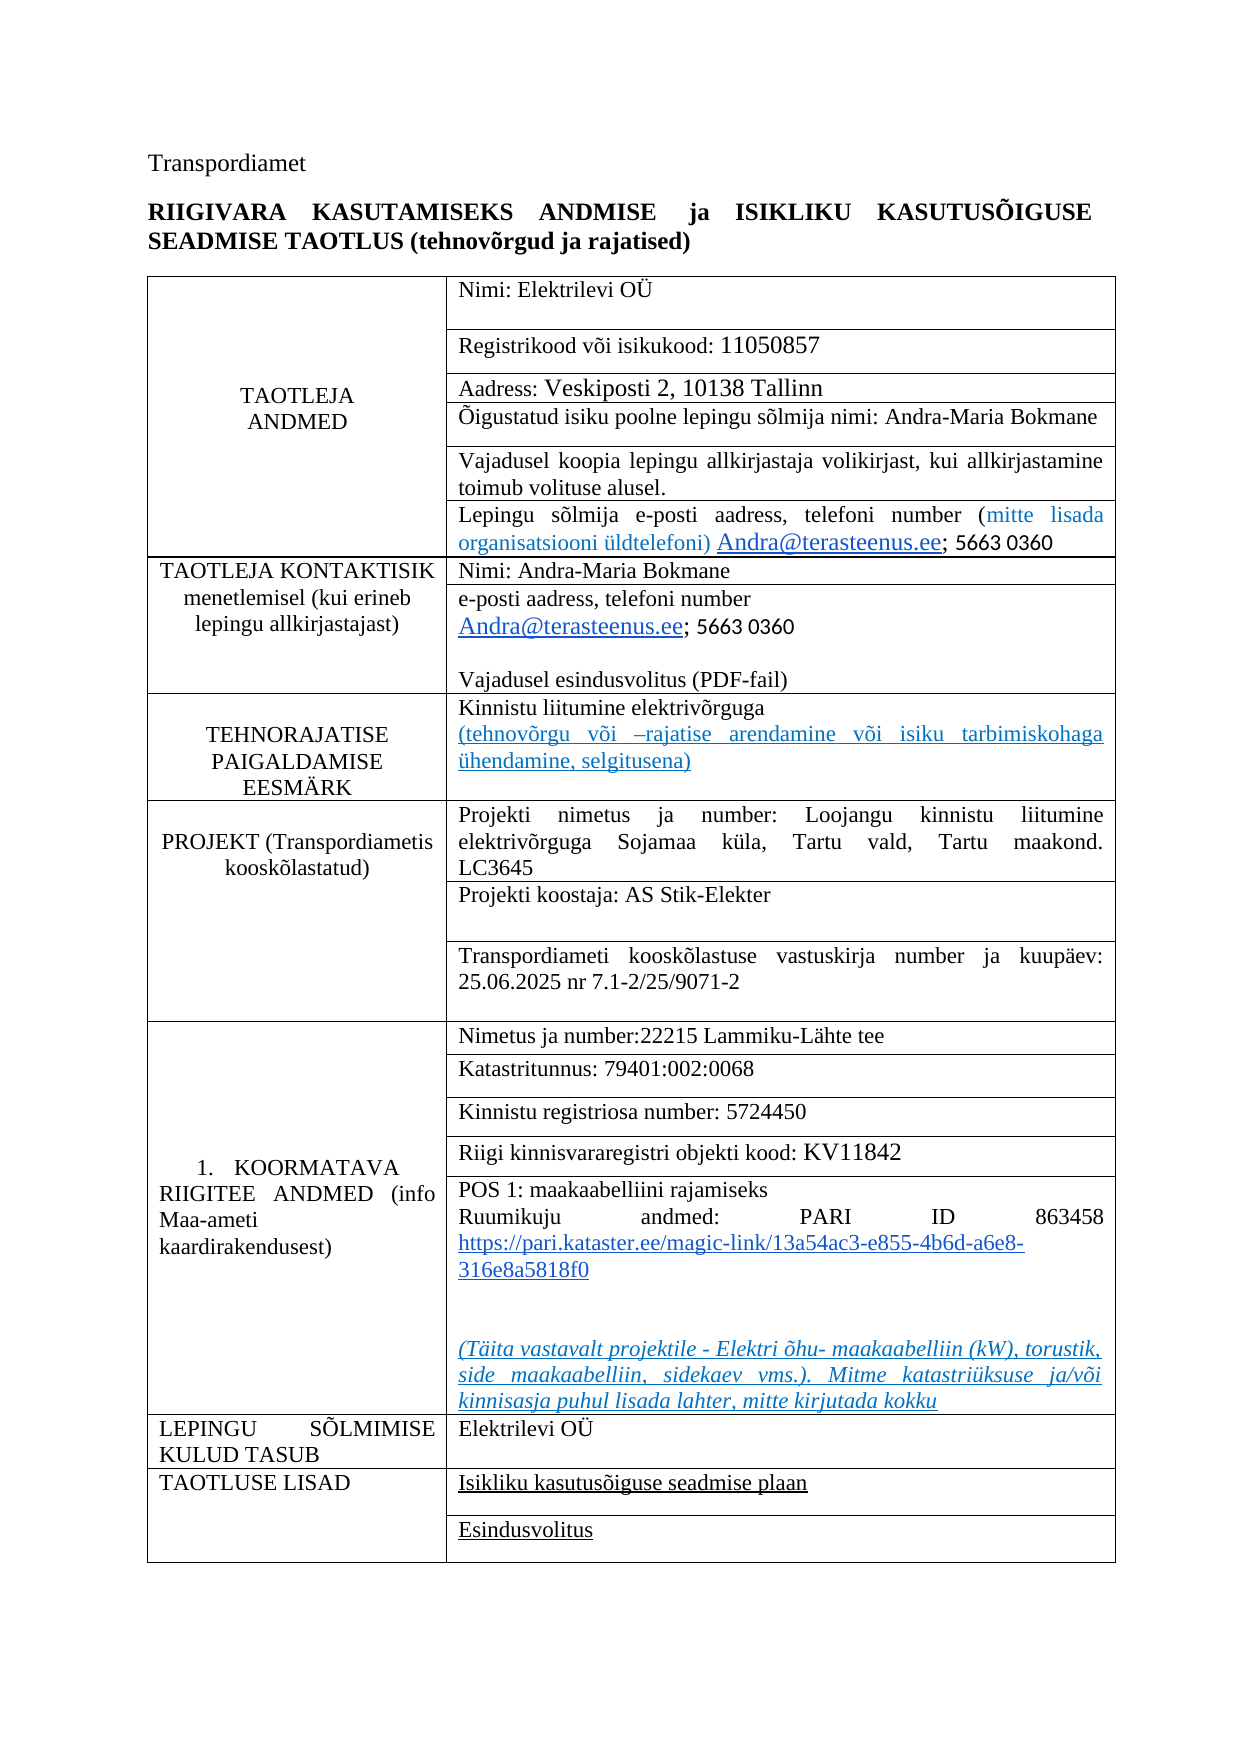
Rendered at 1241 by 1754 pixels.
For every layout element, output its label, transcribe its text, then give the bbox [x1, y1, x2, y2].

table_header TAOTLEJA ANDMED [148, 277, 446, 556]
table_cell Registrikood või isikukood: 11050857 [447, 330, 1115, 372]
table_cell Transpordiameti kooskõlastuse vastuskirja number ja kuupäev: 25.06.2025 nr 7.1-2/25/9071-2 [447, 942, 1115, 1021]
table_cell e-posti aadress, telefoni number Andra@terasteenus.ee; 5663 0360 Vajadusel esindusvolitus (PDF-fail) [447, 585, 1115, 693]
table_cell Kinnistu liitumine elektrivõrguga (tehnovõrgu või –rajatise arendamine või isiku tarbimiskohaga ühendamine, selgitusena) [447, 694, 1115, 800]
table_cell KOORMATAVA RIIGITEE ANDMED (info Maa-ameti kaardirakendusest) [148, 1022, 446, 1414]
table_cell POS 1: maakaabelliini rajamiseks Ruumikuju andmed: PARI ID 863458 https://pari.kataster.ee/magic-link/13a54ac3-e855-4b6d-a6e8-316e8a5818f0 (Täita vastavalt projektile - Elektri õhu- maakaabelliin (kW), torustik, side maakaabelliin, sidekaev vms.). Mitme katastriüksuse ja/või kinnisasja puhul lisada lahter, mitte kirjutada kokku [447, 1177, 1115, 1414]
table_cell Kinnistu registriosa number: 5724450 [447, 1098, 1115, 1136]
table_cell Vajadusel koopia lepingu allkirjastaja volikirjast, kui allkirjastamine toimub volituse alusel. [447, 447, 1115, 500]
table_cell PROJEKT (Transpordiametis kooskõlastatud) [148, 801, 446, 1021]
table_cell Projekti nimetus ja number: Loojangu kinnistu liitumine elektrivõrguga Sojamaa küla, Tartu vald, Tartu maakond. LC3645 [447, 801, 1115, 881]
table_header Nimi: Elektrilevi OÜ [447, 277, 1115, 329]
table_cell [148, 694, 446, 720]
table_cell TAOTLUSE LISAD [148, 1469, 446, 1562]
table_cell Aadress: Veskiposti 2, 10138 Tallinn [447, 374, 1115, 402]
table_cell Projekti koostaja: AS Stik-Elekter [447, 882, 1115, 941]
table_cell LEPINGU SÕLMIMISE KULUD TASUB [148, 1415, 446, 1467]
text Transpordiamet [148, 148, 1093, 176]
table_cell Riigi kinnisvararegistri objekti kood: KV11842 [447, 1137, 1115, 1176]
table_cell Elektrilevi OÜ [447, 1415, 1115, 1467]
text RIIGIVARA KASUTAMISEKS ANDMISE ja ISIKLIKU KASUTUSÕIGUSE SEADMISE TAOTLUS (tehnovõrgud ja rajatised) [148, 197, 1093, 255]
table_cell Õigustatud isiku poolne lepingu sõlmija nimi: Andra-Maria Bokmane [447, 403, 1115, 446]
table_cell Katastritunnus: 79401:002:0068 [447, 1055, 1115, 1097]
table_cell Esindusvolitus [447, 1516, 1115, 1562]
table_cell Isikliku kasutusõiguse seadmise plaan [447, 1469, 1115, 1515]
table_cell TEHNORAJATISE PAIGALDAMISE EESMÄRK [148, 720, 446, 800]
table_cell Nimetus ja number:22215 Lammiku-Lähte tee [447, 1022, 1115, 1053]
table_cell TAOTLEJA KONTAKTISIK menetlemisel (kui erineb lepingu allkirjastajast) [148, 558, 446, 693]
table_cell Nimi: Andra-Maria Bokmane [447, 558, 1115, 584]
table_cell Lepingu sõlmija e-posti aadress, telefoni number (mitte lisada organisatsiooni üldtelefoni) Andra@terasteenus.ee; 5663 0360 [447, 501, 1115, 556]
